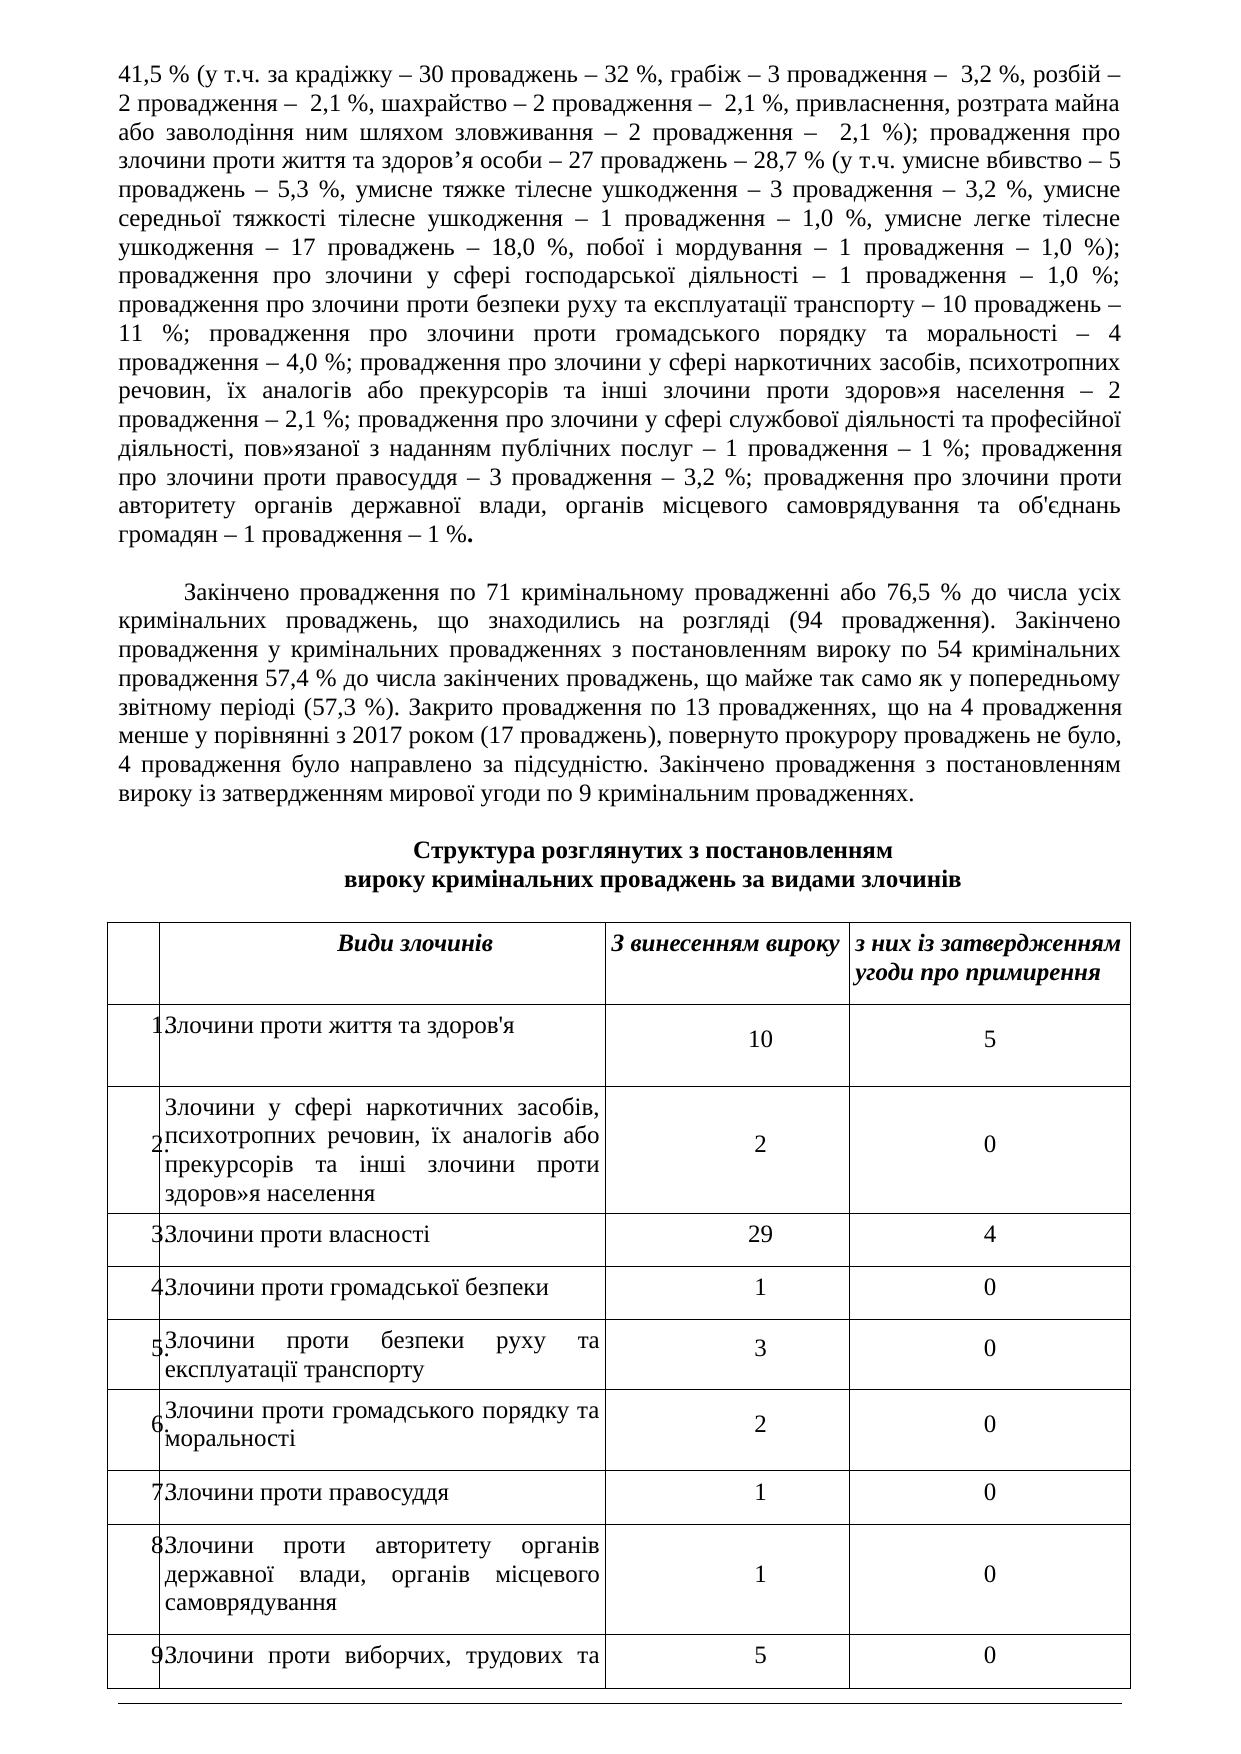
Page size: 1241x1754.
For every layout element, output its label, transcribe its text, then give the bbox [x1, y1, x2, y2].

table_cell Злочини у сфері наркотичних засобів, психотропних речовин, їх аналогів або прекурсорів та інші злочини проти здоров»я населення [160, 1087, 605, 1212]
table_cell 3 [606, 1320, 849, 1388]
table_cell Злочини проти правосуддя [160, 1471, 605, 1524]
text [118, 59, 1122, 548]
table_cell 2 [108, 1087, 159, 1212]
table_cell 4 [108, 1267, 159, 1319]
table_cell Злочини проти власності [160, 1214, 605, 1266]
table_cell 5 [850, 1005, 1130, 1086]
text Структура розглянутих з постановленням [118, 835, 1122, 864]
table_cell 5 [606, 1635, 849, 1688]
table_cell 0 [850, 1087, 1130, 1212]
table_cell 0 [850, 1267, 1130, 1319]
table_cell 0 [850, 1320, 1130, 1388]
table_cell 1 [606, 1525, 849, 1634]
text вироку кримінальних проваджень за видами злочинів [118, 864, 1122, 893]
table_cell 2 [108, 1214, 159, 1266]
table_cell 1 [606, 1267, 849, 1319]
table_cell Злочини проти безпеки руху та експлуатації транспорту [160, 1320, 605, 1388]
table_cell [108, 1320, 159, 1388]
table_cell 0 [850, 1525, 1130, 1634]
text Закінчено провадження по 71 кримінальному провадженні або 76,5 % до числа усіх кримінальних проваджень, що знаходились на розгляді (94 провадження). Закінчено провадження у кримінальних провадженнях з постановленням вироку по 54 кримінальних провадження 57,4 % до числа закінчених проваджень, що майже так само як у попередньому звітному періоді (57,3 %). Закрито провадження по 13 провадженнях, що на 4 провадження менше у порівнянні з 2017 роком (17 проваджень), повернуто прокурору проваджень не було, 4 провадження було направлено за підсудністю. Закінчено провадження з постановленням вироку із затвердженням мирової угоди по 9 кримінальним провадженнях. [118, 577, 1122, 807]
table_cell 0 [850, 1390, 1130, 1470]
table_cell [160, 1635, 605, 1688]
table_cell Злочини проти громадського порядку та моральності [160, 1390, 605, 1470]
table_cell 1 [606, 1471, 849, 1524]
table_cell 11 [108, 1005, 159, 1086]
table_cell 6 [108, 1390, 159, 1470]
table_cell Злочини проти авторитету органів державної влади, органів місцевого самоврядування [160, 1525, 605, 1634]
table_cell 10 [606, 1005, 849, 1086]
table_cell 2 [606, 1087, 849, 1212]
table_header Види злочинів [160, 923, 605, 1003]
table_cell 8 [108, 1471, 159, 1524]
table_cell 0 [850, 1471, 1130, 1524]
table_header з них із затвердженням угоди про примирення [850, 923, 1130, 1003]
table_cell Злочини проти громадської безпеки [160, 1267, 605, 1319]
table_cell 29 [606, 1214, 849, 1266]
table_cell 2 [606, 1390, 849, 1470]
table_header З винесенням вироку [606, 923, 849, 1003]
table_cell [108, 1525, 159, 1634]
table_cell 0 [850, 1635, 1130, 1688]
table_cell [108, 1635, 159, 1688]
table_cell 4 [850, 1214, 1130, 1266]
table_header [108, 923, 159, 1003]
table_cell Злочини проти життя та здоров'я [160, 1005, 605, 1086]
